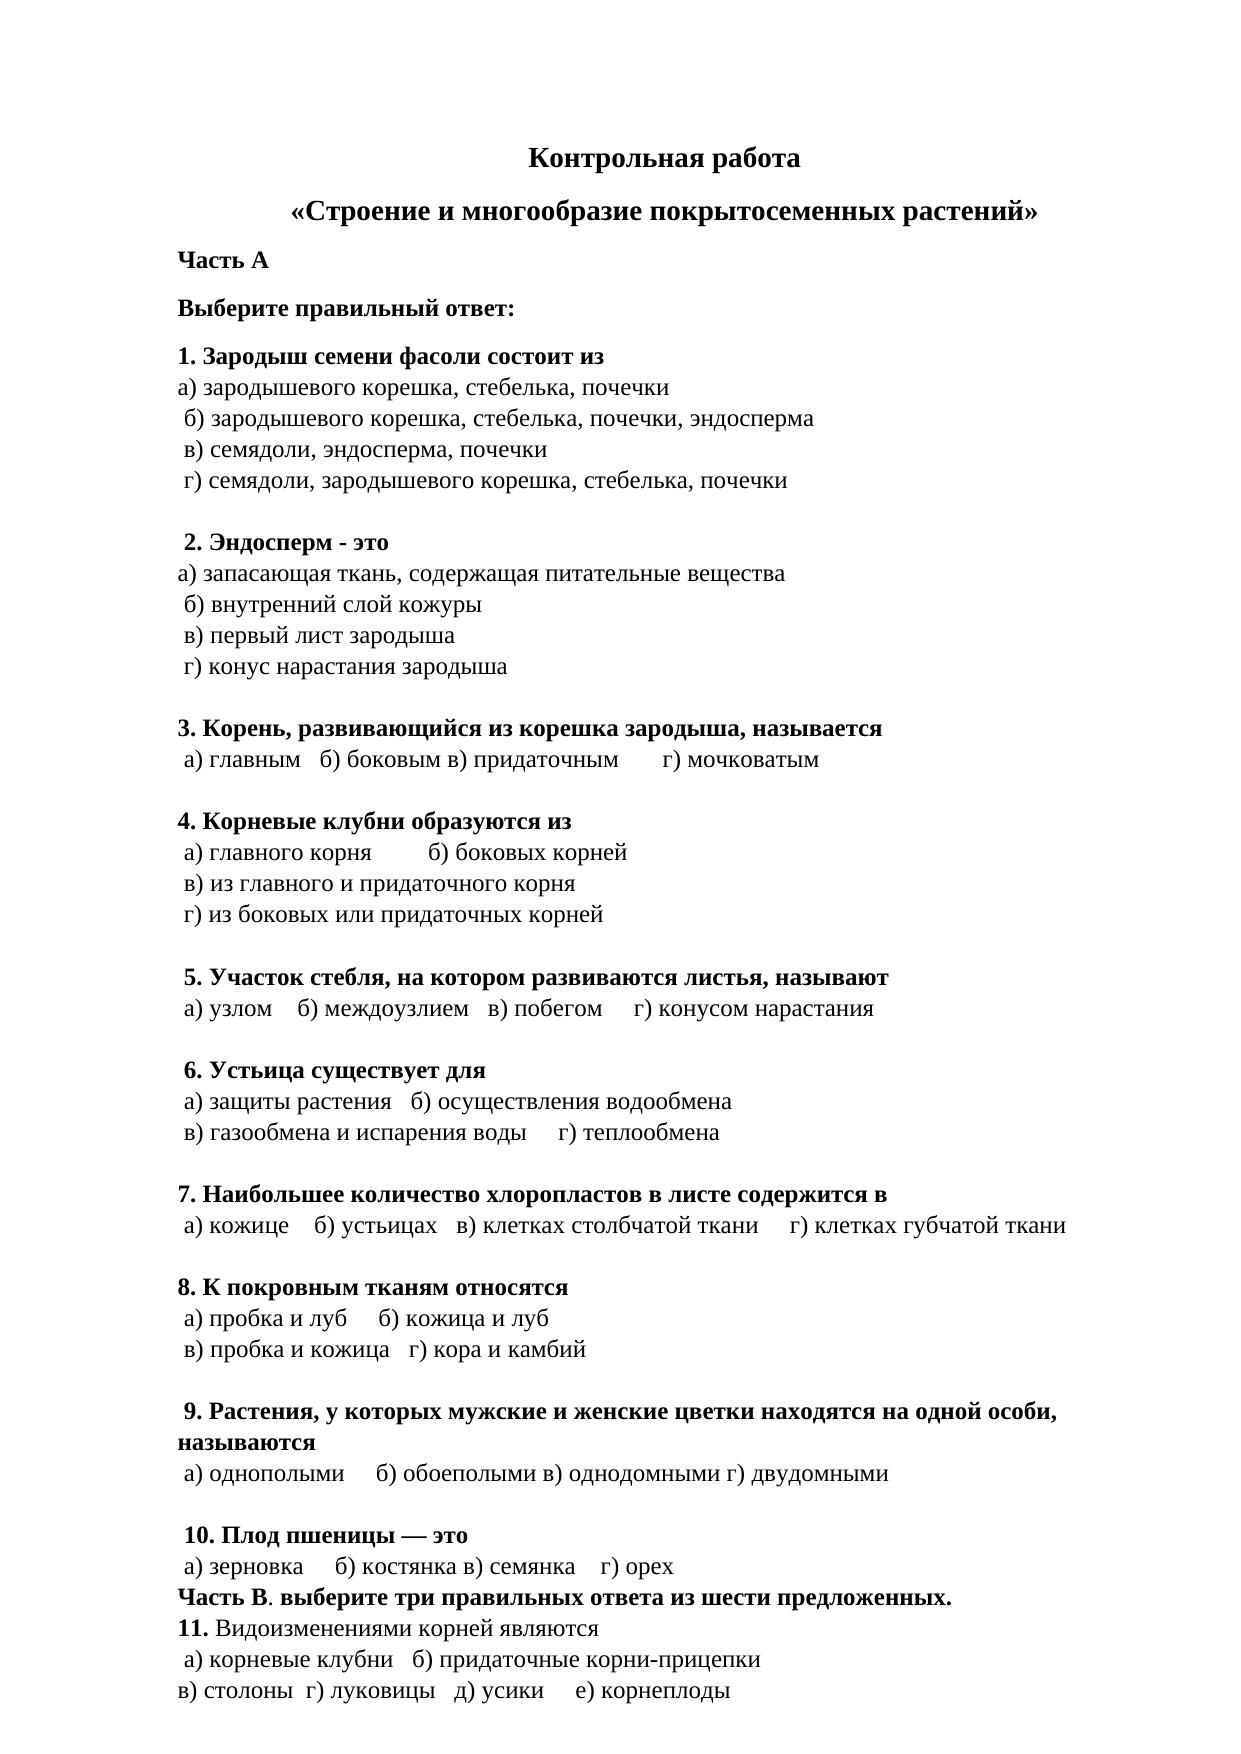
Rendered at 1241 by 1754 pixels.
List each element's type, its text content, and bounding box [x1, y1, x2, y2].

text Часть В. выберите три правильных ответа из шести предложенных. [177, 1582, 1152, 1611]
text 2. Эндосперм - это [177, 527, 1152, 556]
text 4. Корневые клубни образуются из [177, 806, 1152, 835]
text б) внутренний слой кожуры [177, 589, 1152, 618]
text а) запасающая ткань, содержащая питательные вещества [177, 558, 1152, 587]
text в) столоны г) луковицы д) усики е) корнеплоды [177, 1676, 1152, 1704]
text Контрольная работа [177, 140, 1152, 173]
text 3. Корень, развивающийся из корешка зародыша, называется [177, 713, 1152, 742]
text а) защиты растения б) осуществления водообмена [177, 1086, 1152, 1114]
text 5. Участок стебля, на котором развиваются листья, называют [177, 962, 1152, 990]
text в) газообмена и испарения воды г) теплообмена [177, 1117, 1152, 1146]
text г) семядоли, зародышевого корешка, стебелька, почечки [177, 465, 1152, 494]
text 8. К покровным тканям относятся [177, 1272, 1152, 1301]
text 10. Плод пшеницы — это [177, 1520, 1152, 1549]
text в) из главного и придаточного корня [177, 868, 1152, 897]
text а) зародышевого корешка, стебелька, почечки [177, 372, 1152, 401]
text в) пробка и кожица г) кора и камбий [177, 1334, 1152, 1363]
text Часть А [177, 245, 1152, 274]
text 9. Растения, у которых мужские и женские цветки находятся на одной особи, называются [177, 1396, 1152, 1456]
text 11. Видоизменениями корней являются [177, 1613, 1152, 1642]
text а) однополыми б) обоеполыми в) однодомными г) двудомными [177, 1458, 1152, 1487]
text г) из боковых или придаточных корней [177, 899, 1152, 928]
text а) главным б) боковым в) придаточным г) мочковатым [177, 744, 1152, 773]
text «Строение и многообразие покрытосеменных растений» [177, 193, 1152, 226]
text а) зерновка б) костянка в) семянка г) орех [177, 1551, 1152, 1580]
text а) узлом б) междоузлием в) побегом г) конусом нарастания [177, 993, 1152, 1021]
text а) главного корня б) боковых корней [177, 837, 1152, 866]
text в) семядоли, эндосперма, почечки [177, 434, 1152, 463]
text 1. Зародыш семени фасоли состоит из [177, 341, 1152, 369]
text 6. Устьица существует для [177, 1055, 1152, 1083]
text б) зародышевого корешка, стебелька, почечки, эндосперма [177, 403, 1152, 432]
text 7. Наибольшее количество хлоропластов в листе содержится в [177, 1179, 1152, 1208]
text в) первый лист зародыша [177, 620, 1152, 649]
text Выберите правильный ответ: [177, 293, 1152, 322]
text а) корневые клубни б) придаточные корни-прицепки [177, 1644, 1152, 1673]
text а) кожице б) устьицах в) клетках столбчатой ткани г) клетках губчатой ткани [177, 1210, 1152, 1239]
text а) пробка и луб б) кожица и луб [177, 1303, 1152, 1332]
text г) конус нарастания зародыша [177, 651, 1152, 680]
